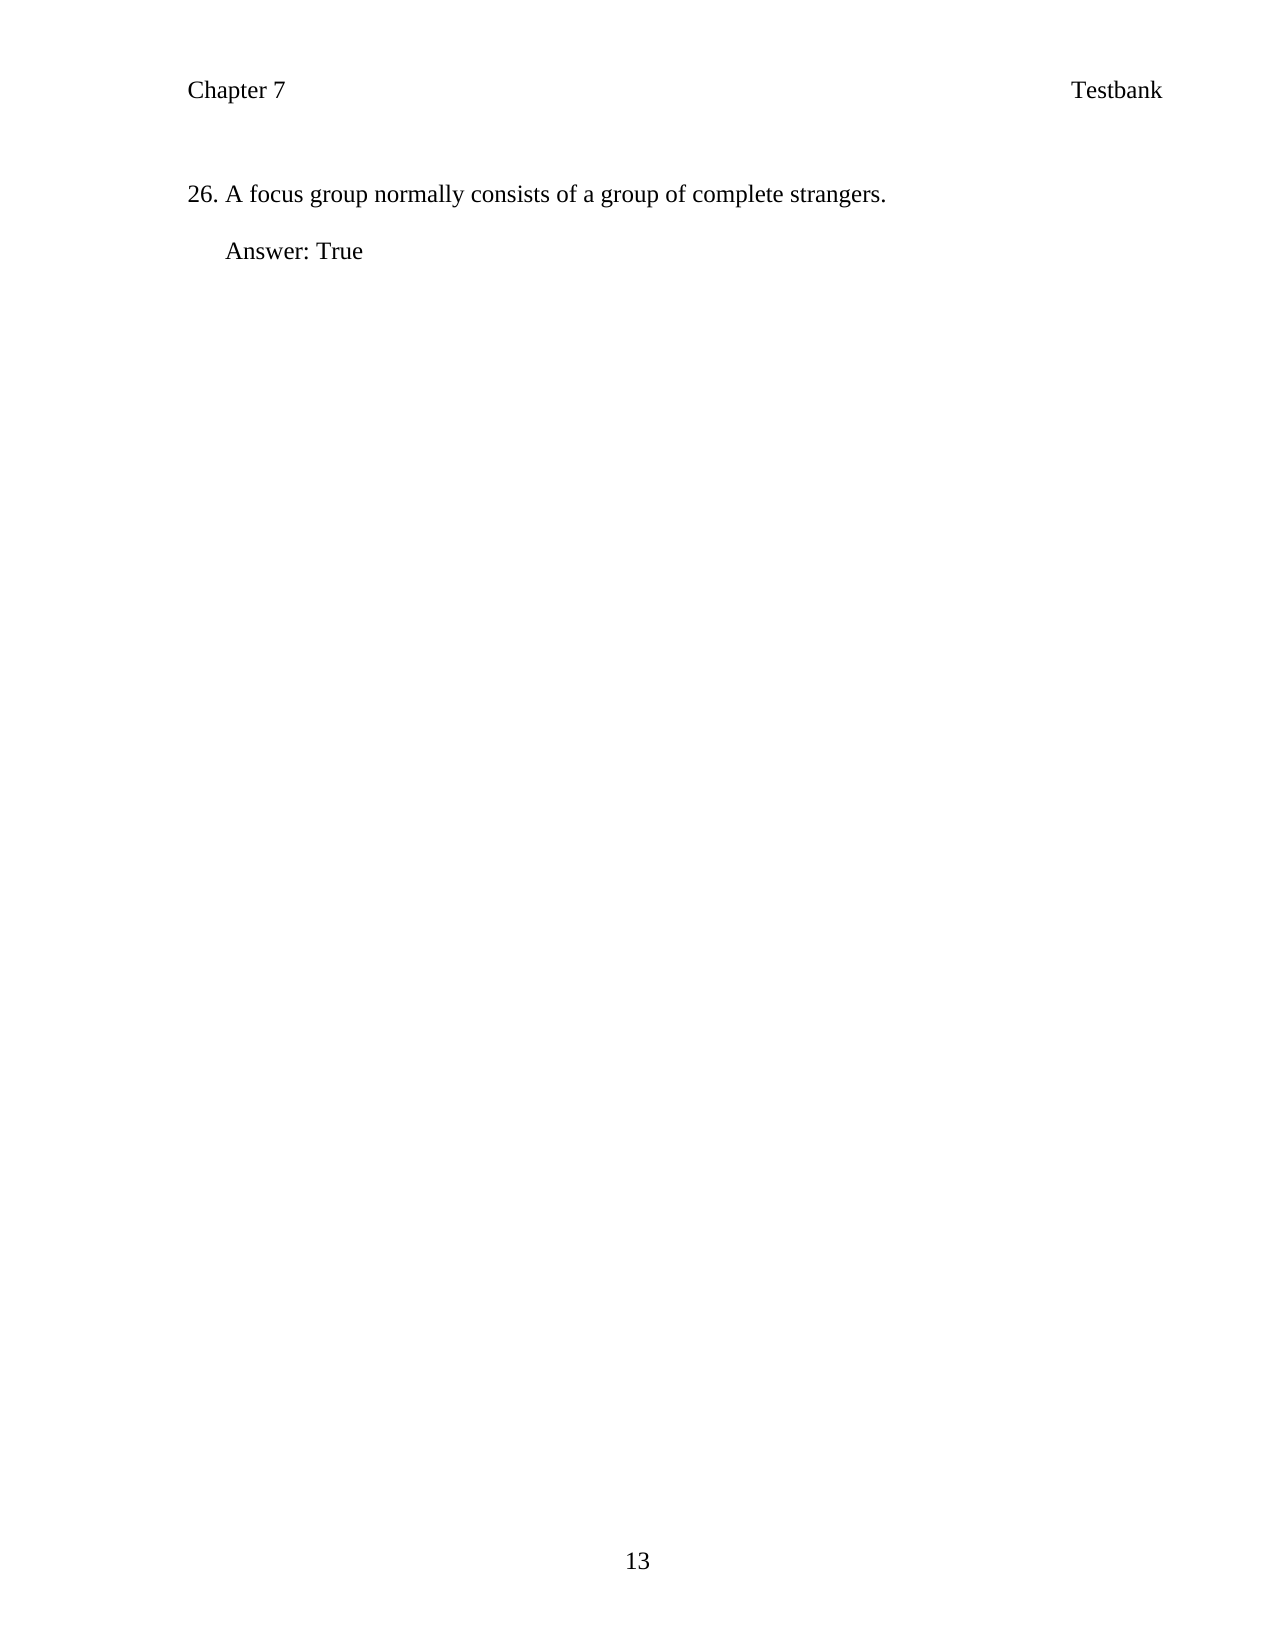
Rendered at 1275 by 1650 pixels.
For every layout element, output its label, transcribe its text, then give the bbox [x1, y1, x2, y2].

text Answer: True [225, 236, 1087, 265]
list A focus group normally consists of a group of complete strangers. [187, 179, 1087, 207]
